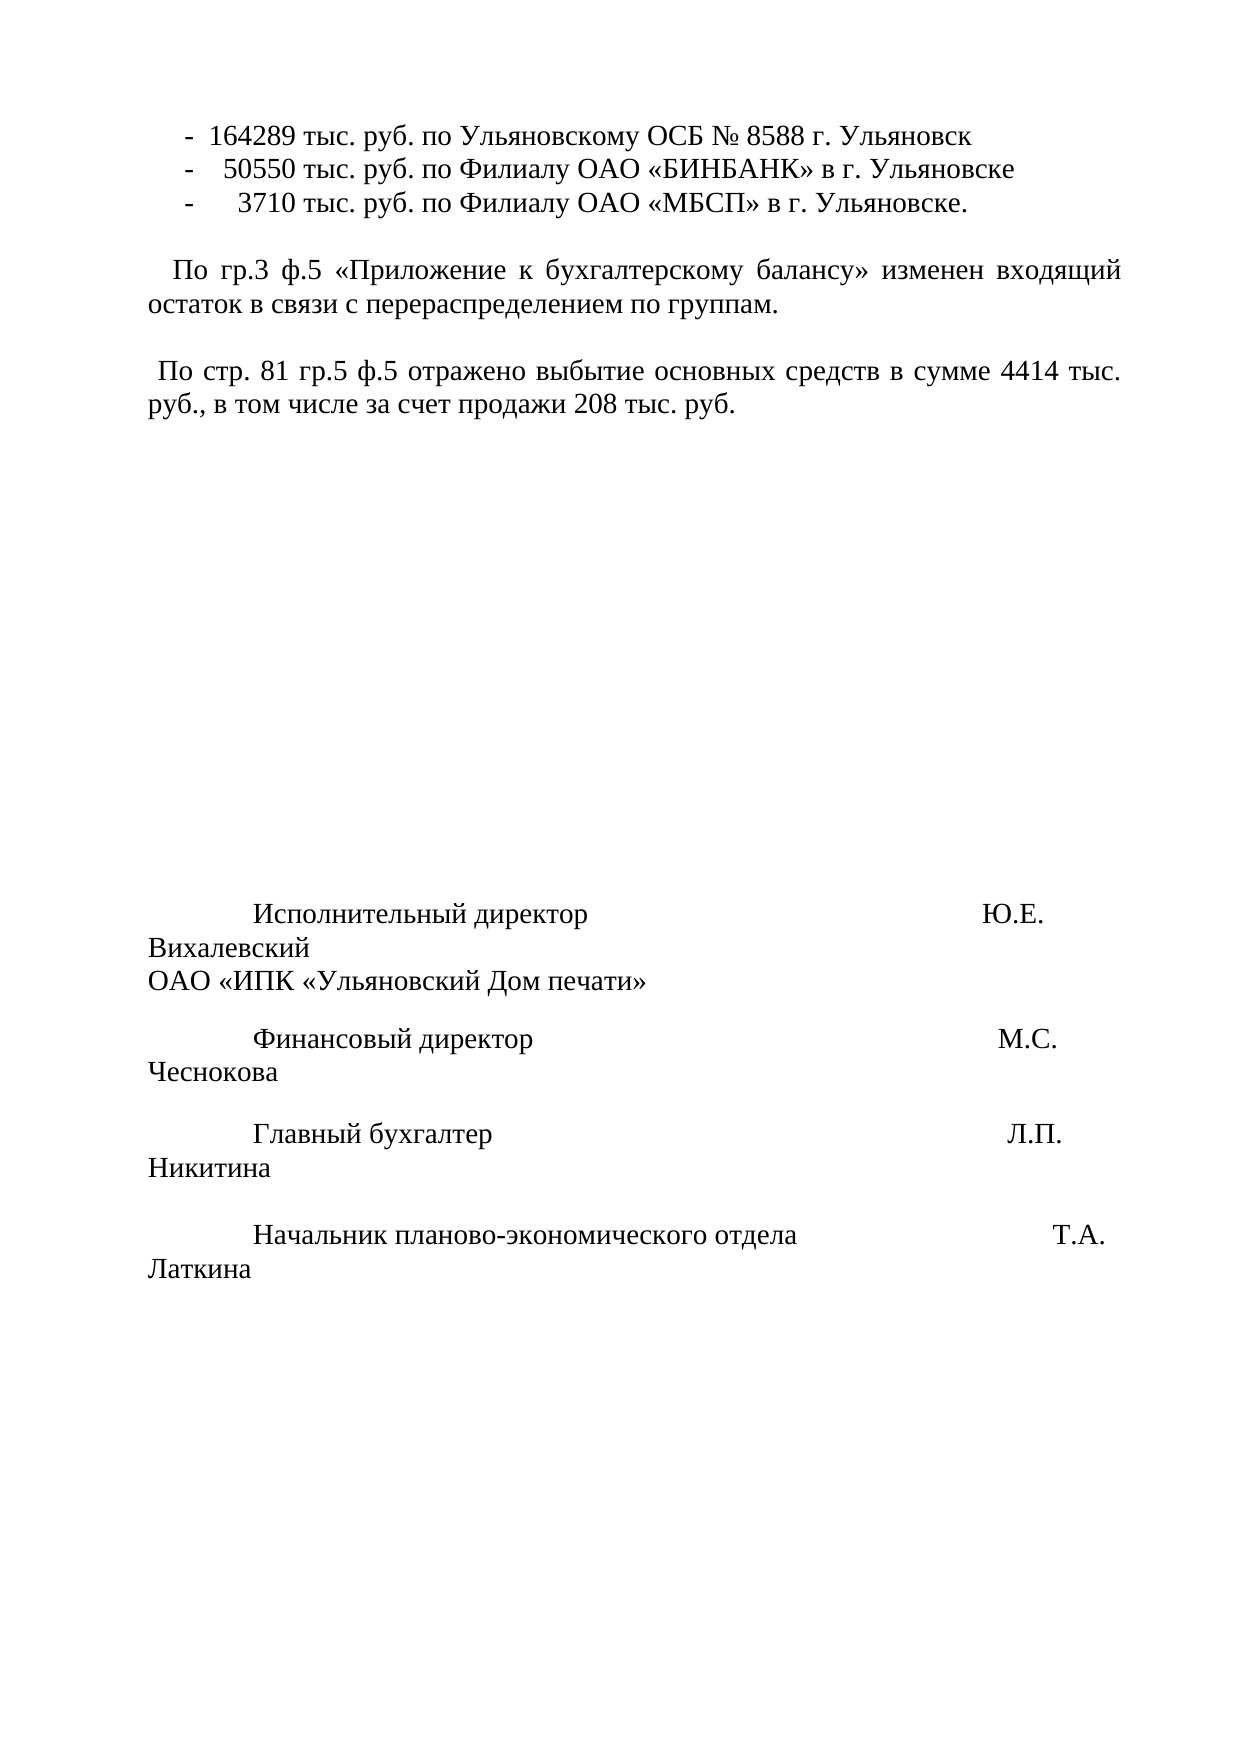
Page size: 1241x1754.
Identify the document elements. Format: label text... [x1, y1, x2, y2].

subtitle Главный бухгалтер Л.П. Никитина [148, 1117, 1122, 1184]
subtitle Финансовый директор М.С. Чеснокова [148, 1021, 1122, 1088]
text - 3710 тыс. руб. по Филиалу ОАО «МБСП» в г. Ульяновске. [148, 185, 1122, 219]
text По гр.3 ф.5 «Приложение к бухгалтерскому балансу» изменен входящий остаток в связи с перераспределением по группам. [148, 252, 1122, 319]
text По стр. 81 гр.5 ф.5 отражено выбытие основных средств в сумме 4414 тыс. руб., в том числе за счет продажи 208 тыс. руб. [148, 353, 1122, 420]
subtitle Исполнительный директор Ю.Е. Вихалевский [148, 896, 1122, 963]
text - 50550 тыс. руб. по Филиалу ОАО «БИНБАНК» в г. Ульяновске [148, 152, 1122, 185]
text ОАО «ИПК «Ульяновский Дом печати» [148, 963, 1122, 997]
subtitle Начальник планово-экономического отдела Т.А. Латкина [148, 1217, 1122, 1284]
text - 164289 тыс. руб. по Ульяновскому ОСБ № 8588 г. Ульяновск [148, 118, 1122, 152]
